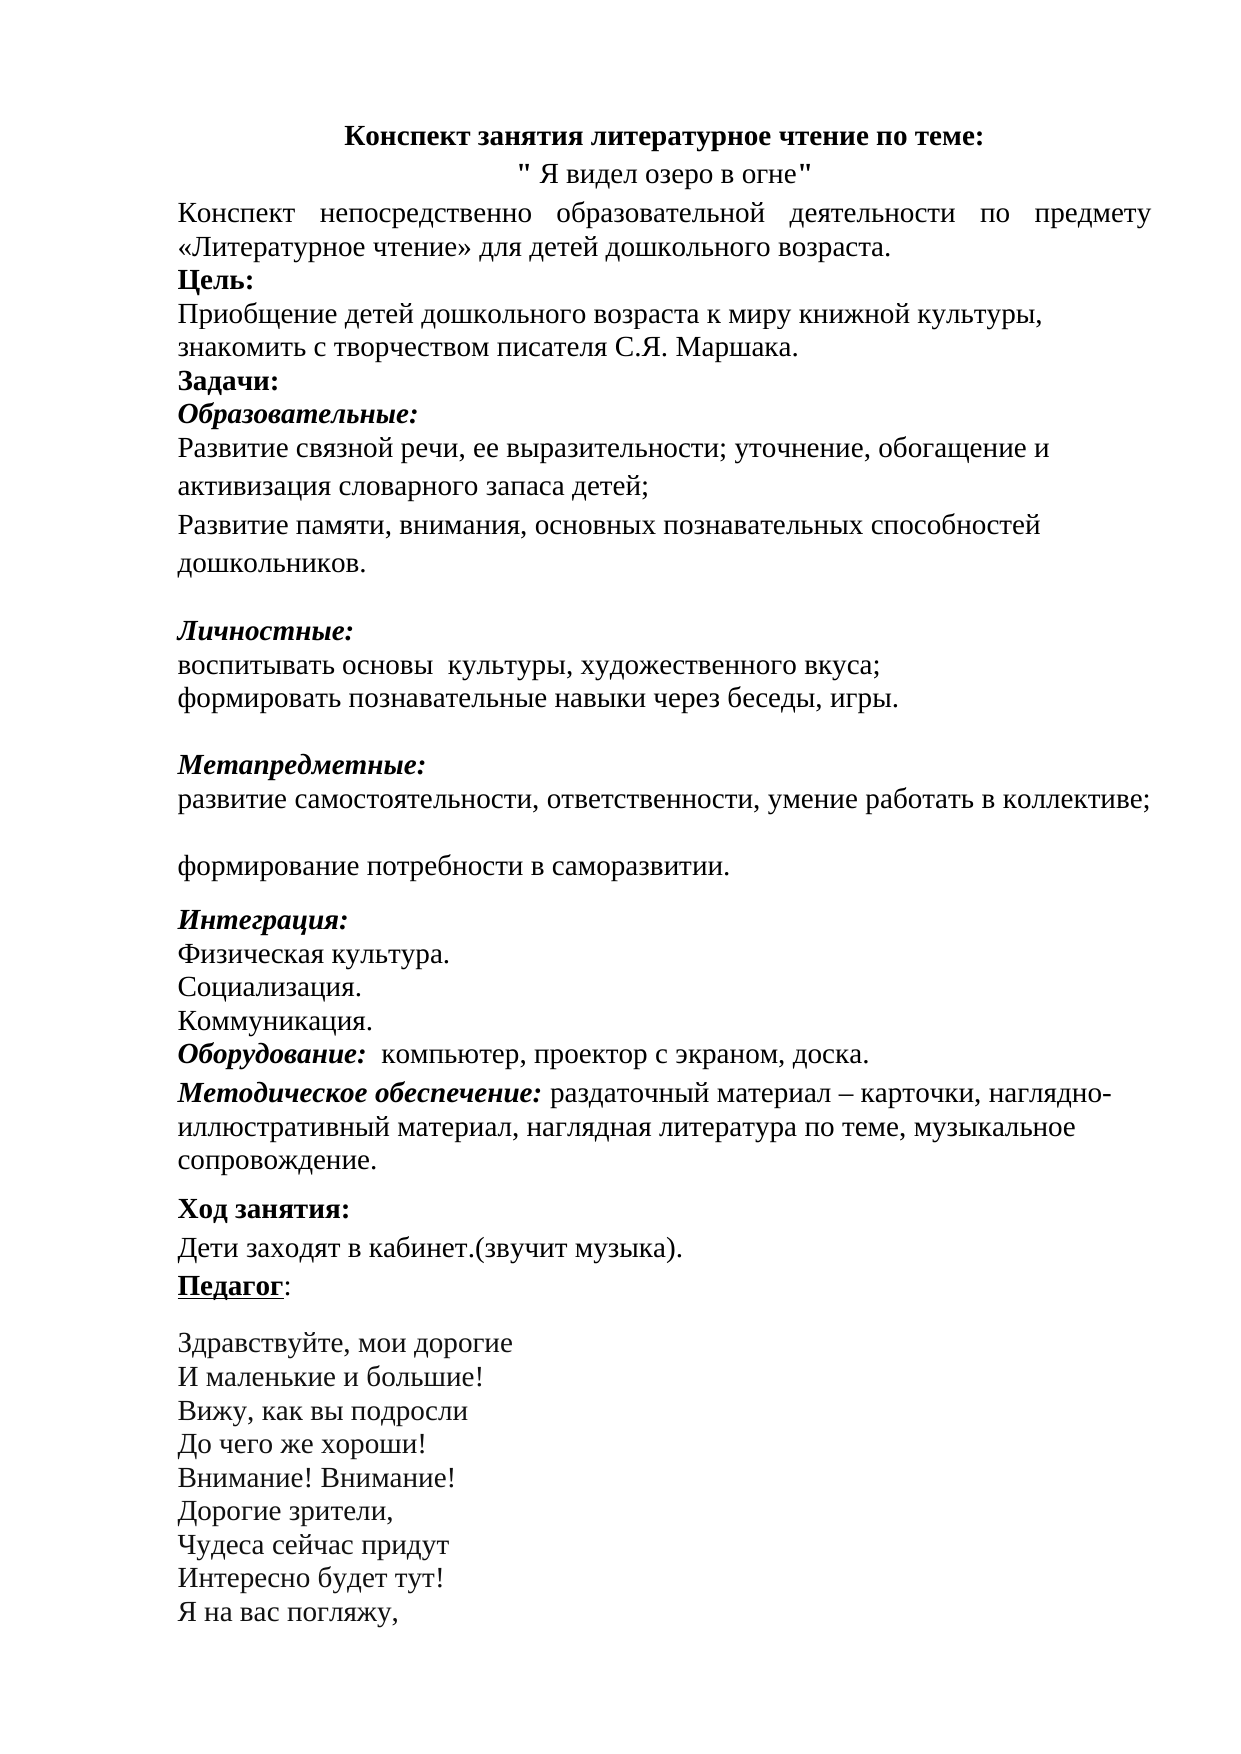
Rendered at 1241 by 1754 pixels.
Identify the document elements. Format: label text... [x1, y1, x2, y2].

text формировать познавательные навыки через беседы, игры. [177, 680, 1152, 714]
text Цель: [177, 262, 1152, 296]
text Развитие связной речи, ее выразительности; уточнение, обогащение и активизация словарного запаса детей; Развитие памяти, внимания, основных познавательных способностей дошкольников. [177, 430, 1152, 579]
text Приобщение детей дошкольного возраста к миру книжной культуры, знакомить с творчеством писателя С.Я. Маршака. [799, 296, 1152, 363]
text Метапредметные: [177, 747, 1152, 781]
text Дети заходят в кабинет.(звучит музыка). [177, 1230, 1152, 1263]
text Интеграция: [177, 902, 1152, 936]
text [177, 1326, 1152, 1627]
text Образовательные: [177, 396, 1152, 430]
text " Я видел озеро в огне" [177, 157, 1152, 190]
text Конспект непосредственно образовательной деятельности по предмету «Литературное чтение» для детей дошкольного возраста. [177, 195, 1152, 262]
text Личностные: воспитывать основы культуры, художественного вкуса; [177, 613, 1152, 680]
text Конспект занятия литературное чтение по теме: [177, 118, 1152, 152]
text Ход занятия: [177, 1191, 1152, 1225]
text Социализация. [177, 969, 1152, 1003]
text развитие самостоятельности, ответственности, умение работать в коллективе; формирование потребности в саморазвитии. [177, 781, 1152, 882]
text Задачи: [177, 363, 1152, 396]
text Методическое обеспечение: раздаточный материал – карточки, наглядно-иллюстративный материал, наглядная литература по теме, музыкальное сопровождение. [177, 1075, 1152, 1176]
text Оборудование: компьютер, проектор с экраном, доска. [177, 1037, 1152, 1070]
text Физическая культура. [177, 936, 1152, 969]
text Педагог: [177, 1268, 1152, 1302]
text Коммуникация. [177, 1003, 1152, 1037]
